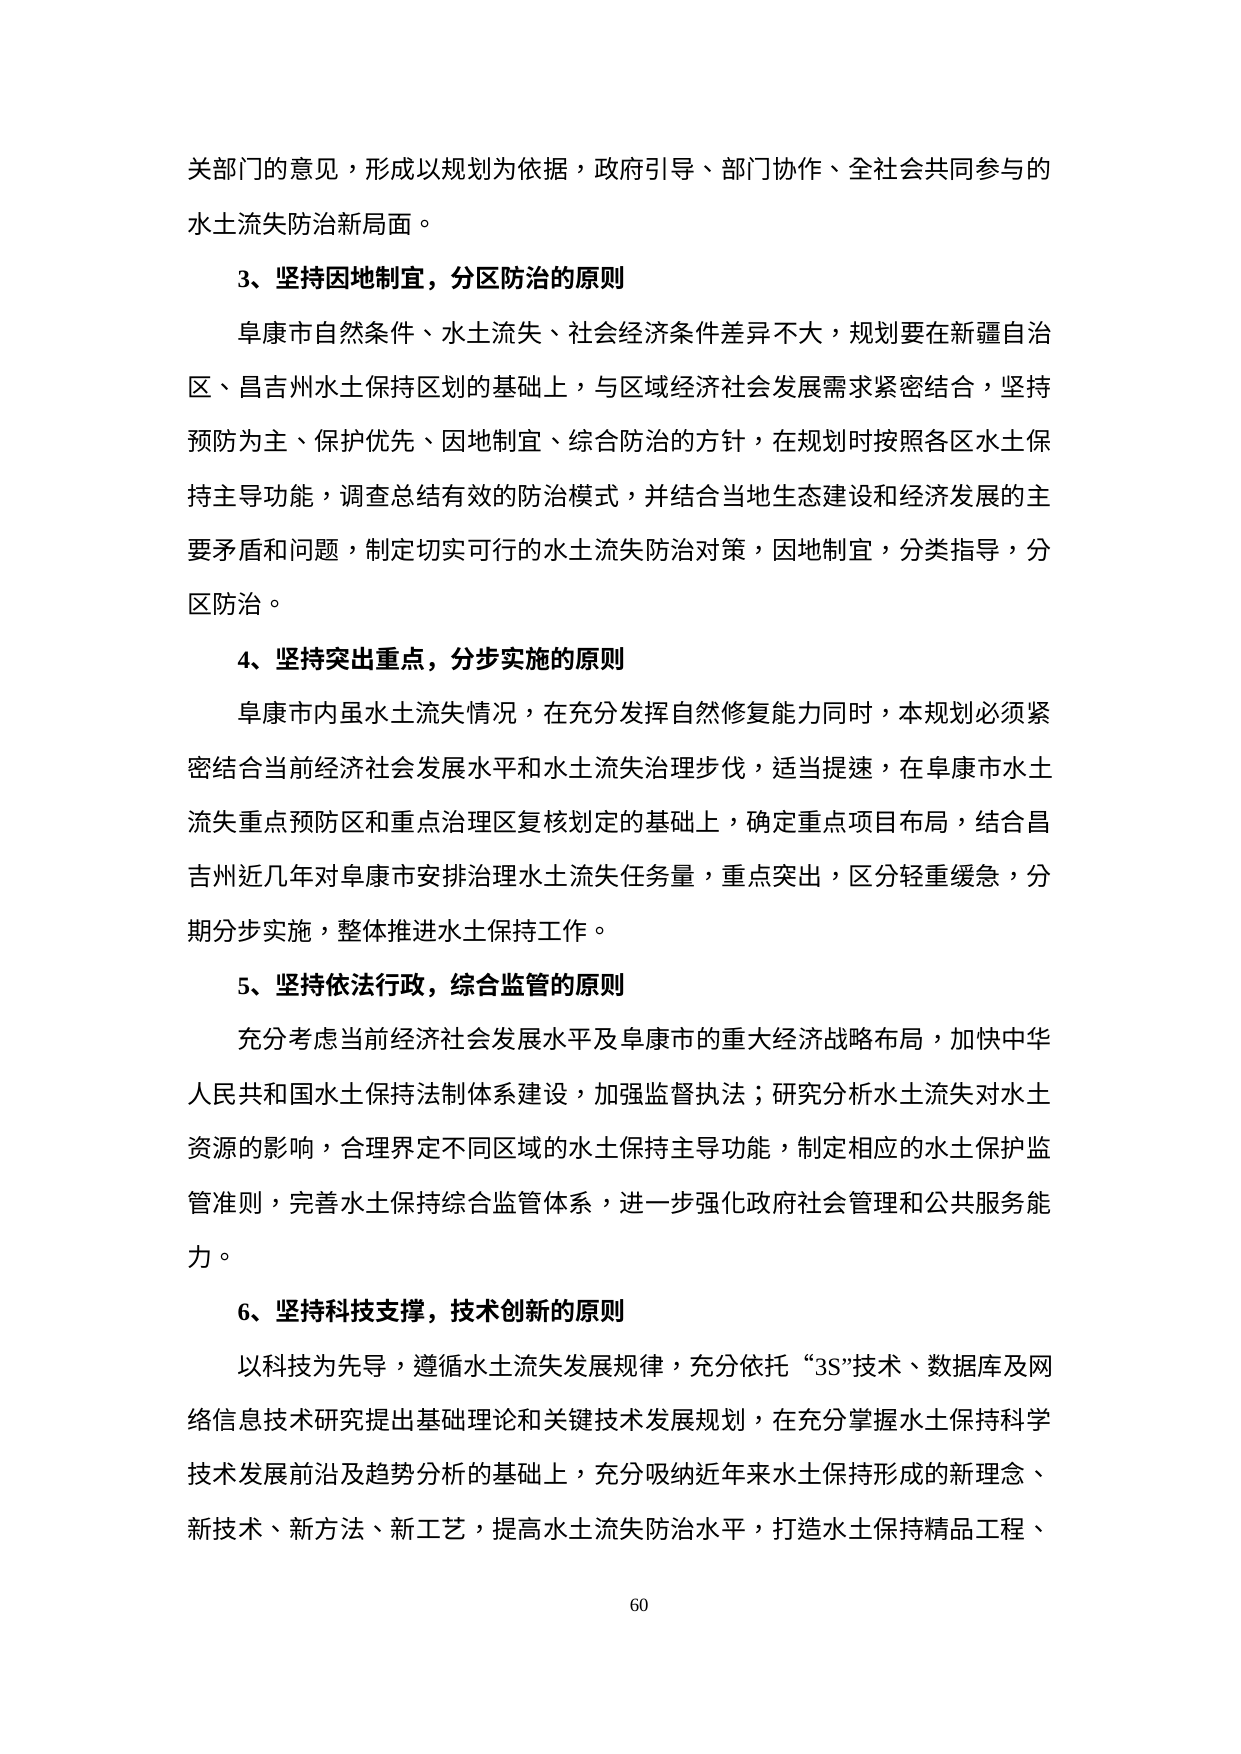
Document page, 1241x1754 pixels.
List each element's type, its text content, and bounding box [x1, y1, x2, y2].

text 4、坚持突出重点，分步实施的原则 [187, 639, 1053, 676]
text 阜康市自然条件、水土流失、社会经济条件差异不大，规划要在新疆自治区、昌吉州水土保持区划的基础上，与区域经济社会发展需求紧密结合，坚持预防为主、保护优先、因地制宜、综合防治的方针，在规划时按照各区水土保持主导功能，调查总结有效的防治模式，并结合当地生态建设和经济发展的主要矛盾和问题，制定切实可行的水土流失防治对策，因地制宜，分类指导，分区防治。 [187, 313, 1053, 621]
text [187, 1346, 1053, 1546]
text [187, 150, 1053, 241]
text 阜康市内虽水土流失情况，在充分发挥自然修复能力同时，本规划必须紧密结合当前经济社会发展水平和水土流失治理步伐，适当提速，在阜康市水土流失重点预防区和重点治理区复核划定的基础上，确定重点项目布局，结合昌吉州近几年对阜康市安排治理水土流失任务量，重点突出，区分轻重缓急，分期分步实施，整体推进水土保持工作。 [187, 694, 1053, 947]
text 6、坚持科技支撑，技术创新的原则 [187, 1292, 1053, 1328]
text 5、坚持依法行政，综合监管的原则 [187, 966, 1053, 1002]
text 充分考虑当前经济社会发展水平及阜康市的重大经济战略布局，加快中华人民共和国水土保持法制体系建设，加强监督执法；研究分析水土流失对水土资源的影响，合理界定不同区域的水土保持主导功能，制定相应的水土保护监管准则，完善水土保持综合监管体系，进一步强化政府社会管理和公共服务能力。 [187, 1020, 1053, 1274]
text 3、坚持因地制宜，分区防治的原则 [187, 259, 1053, 295]
